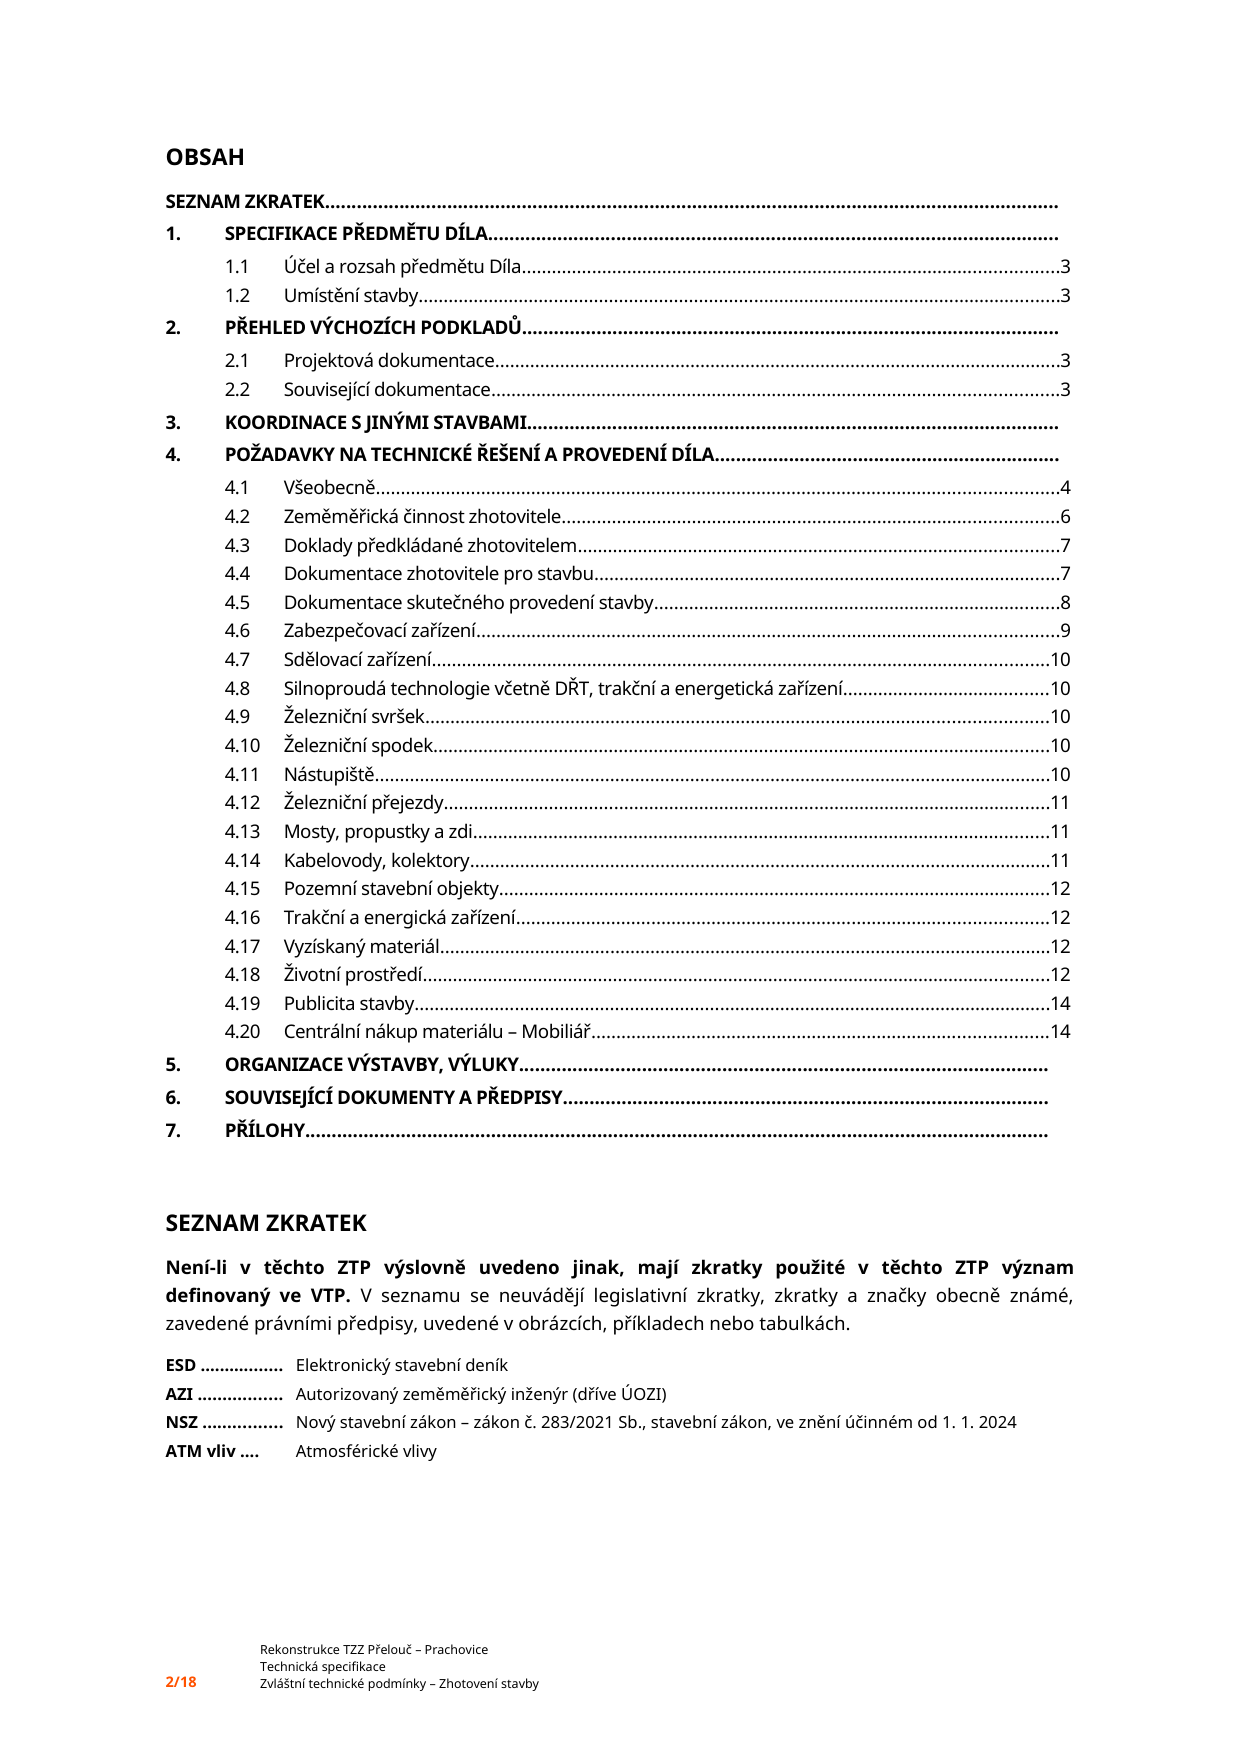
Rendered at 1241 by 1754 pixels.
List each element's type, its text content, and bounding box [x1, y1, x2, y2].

text Není-li v těchto ZTP výslovně uvedeno jinak, mají zkratky použité v těchto ZTP význam definovaný ve VTP. V seznamu se neuvádějí legislativní zkratky, zkratky a značky obecně známé, zavedené právními předpisy, uvedené v obrázcích, příkladech nebo tabulkách. [165, 1254, 1075, 1336]
text 3. KOORDINACE S JINÝMI STAVBAMI 4 [165, 409, 1045, 434]
text 2. PŘEHLED VÝCHOZÍCH PODKLADŮ 3 [165, 315, 1045, 340]
table_cell Atmosférické vlivy [296, 1436, 1072, 1465]
text 5. ORGANIZACE VÝSTAVBY, VÝLUKY 15 [165, 1052, 1045, 1077]
text 4.3 Doklady předkládané zhotovitelem 7 [224, 532, 1075, 557]
table_header Elektronický stavební deník [296, 1351, 1072, 1379]
text 4.19 Publicita stavby 14 [224, 990, 1075, 1016]
text 4.7 Sdělovací zařízení 10 [224, 646, 1075, 672]
text 4.15 Pozemní stavební objekty 12 [224, 876, 1075, 901]
table_cell ATM vliv …. [165, 1436, 296, 1465]
text 1.1 Účel a rozsah předmětu Díla 3 [224, 253, 1075, 279]
text 4.6 Zabezpečovací zařízení 9 [224, 618, 1075, 643]
text 4.14 Kabelovody, kolektory 11 [224, 847, 1075, 872]
table_cell Nový stavební zákon – zákon č. 283/2021 Sb., stavební zákon, ve znění účinném od 1. 1. 2024 [296, 1408, 1072, 1436]
table_header ESD [165, 1351, 296, 1379]
table_cell NSZ [165, 1408, 296, 1436]
text 4. POŽADAVKY NA TECHNICKÉ ŘEŠENÍ A PROVEDENÍ DÍLA 4 [165, 442, 1045, 467]
text 4.1 Všeobecně 4 [224, 474, 1075, 500]
text 4.9 Železniční svršek 10 [224, 704, 1075, 729]
text 1.2 Umístění stavby 3 [224, 282, 1075, 307]
text 4.4 Dokumentace zhotovitele pro stavbu 7 [224, 561, 1075, 586]
text 4.12 Železniční přejezdy 11 [224, 790, 1075, 815]
text SEZNAM ZKRATEK [165, 1207, 1075, 1238]
text SEZNAM ZKRATEK 2 [165, 188, 1045, 214]
text 4.8 Silnoproudá technologie včetně DŘT, trakční a energetická zařízení 10 [224, 675, 1075, 701]
text 6. SOUVISEJÍCÍ DOKUMENTY A PŘEDPISY 16 [165, 1084, 1045, 1110]
text 4.10 Železniční spodek 10 [224, 732, 1075, 758]
text 1. SPECIFIKACE PŘEDMĚTU DÍLA 3 [165, 220, 1045, 246]
table_cell Autorizovaný zeměměřický inženýr (dříve ÚOZI) [296, 1379, 1072, 1408]
text 4.18 Životní prostředí 12 [224, 962, 1075, 987]
text 4.13 Mosty, propustky a zdi 11 [224, 818, 1075, 844]
text 4.5 Dokumentace skutečného provedení stavby 8 [224, 589, 1075, 615]
text 4.20 Centrální nákup materiálu – Mobiliář 14 [224, 1019, 1075, 1044]
text 2.2 Související dokumentace 3 [224, 376, 1075, 402]
text 4.16 Trakční a energická zařízení 12 [224, 904, 1075, 930]
table_cell AZI [165, 1379, 296, 1408]
text 4.17 Vyzískaný materiál 12 [224, 933, 1075, 958]
text 7. PŘÍLOHY 17 [165, 1117, 1045, 1143]
text 4.2 Zeměměřická činnost zhotovitele 6 [224, 503, 1075, 529]
text Obsah [165, 141, 1075, 173]
text 4.11 Nástupiště 10 [224, 761, 1075, 787]
text 2.1 Projektová dokumentace 3 [224, 347, 1075, 373]
